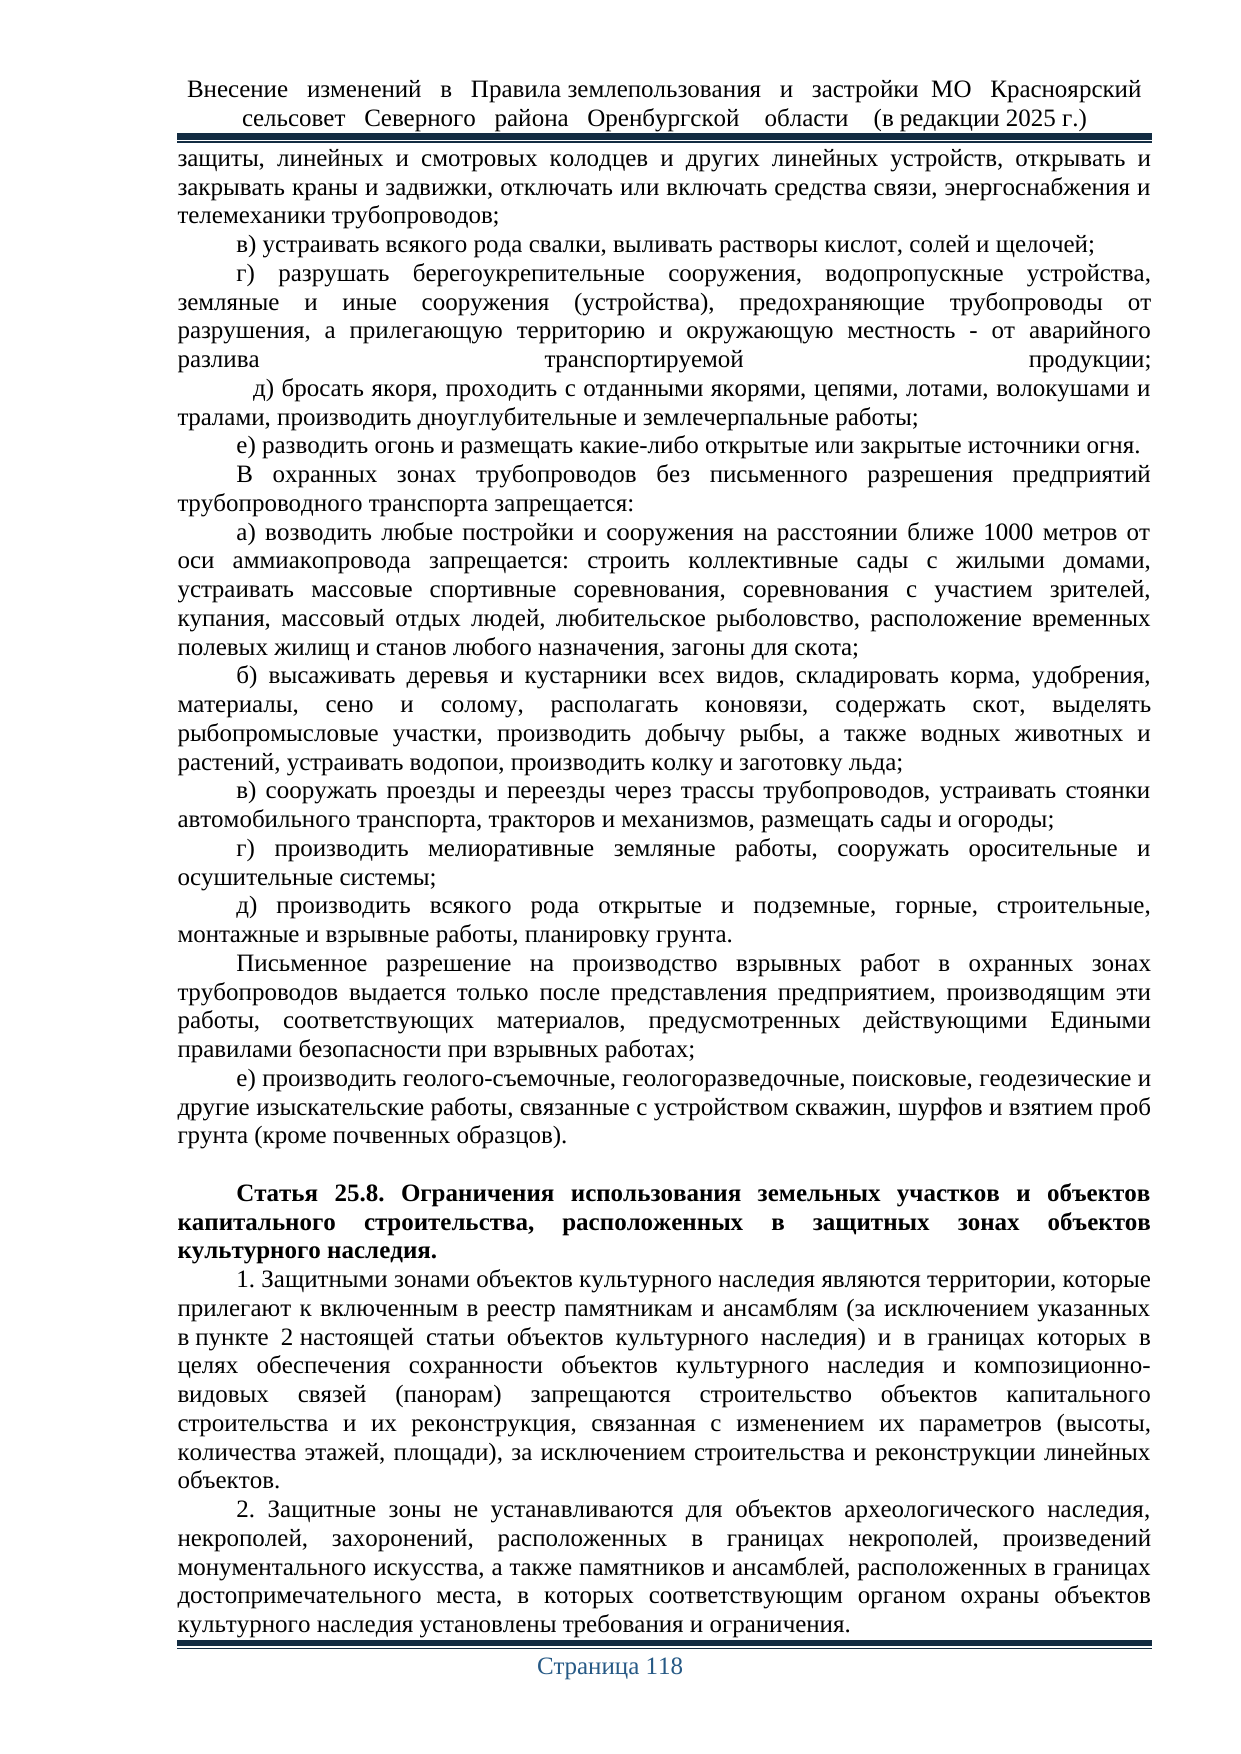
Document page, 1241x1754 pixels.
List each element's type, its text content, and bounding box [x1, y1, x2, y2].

text В охранных зонах трубопроводов без письменного разрешения предприятий трубопроводного транспорта запрещается: [177, 459, 1152, 517]
subtitle Статья 25.8. Ограничения использования земельных участков и объектов капитального строительства, расположенных в защитных зонах объектов культурного наследия. [177, 1178, 1152, 1264]
text г) разрушать берегоукрепительные сооружения, водопропускные устройства, земляные и иные сооружения (устройства), предохраняющие трубопроводы от разрушения, а прилегающую территорию и окружающую местность - от аварийного разлива транспортируемой продукции; д) бросать якоря, проходить с отданными якорями, цепями, лотами, волокушами и тралами, производить дноуглубительные и землечерпальные работы; [177, 258, 1152, 430]
text е) разводить огонь и размещать какие-либо открытые или закрытые источники огня. [177, 430, 1152, 459]
text е) производить геолого-съемочные, геологоразведочные, поисковые, геодезические и другие изыскательские работы, связанные с устройством скважин, шурфов и взятием проб грунта (кроме почвенных образцов). [177, 1063, 1152, 1149]
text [177, 143, 1152, 229]
text б) высаживать деревья и кустарники всех видов, складировать корма, удобрения, материалы, сено и солому, располагать коновязи, содержать скот, выделять рыбопромысловые участки, производить добычу рыбы, а также водных животных и растений, устраивать водопои, производить колку и заготовку льда; [177, 660, 1152, 775]
text в) сооружать проезды и переезды через трассы трубопроводов, устраивать стоянки автомобильного транспорта, тракторов и механизмов, размещать сады и огороды; [177, 775, 1152, 833]
text в) устраивать всякого рода свалки, выливать растворы кислот, солей и щелочей; [177, 229, 1152, 258]
text г) производить мелиоративные земляные работы, сооружать оросительные и осушительные системы; [177, 833, 1152, 890]
text а) возводить любые постройки и сооружения на расстоянии ближе 1000 метров от оси аммиакопровода запрещается: строить коллективные сады с жилыми домами, устраивать массовые спортивные соревнования, соревнования с участием зрителей, купания, массовый отдых людей, любительское рыболовство, расположение временных полевых жилищ и станов любого назначения, загоны для скота; [177, 517, 1152, 660]
text 2. Защитные зоны не устанавливаются для объектов археологического наследия, некрополей, захоронений, расположенных в границах некрополей, произведений монументального искусства, а также памятников и ансамблей, расположенных в границах достопримечательного места, в которых соответствующим органом охраны объектов культурного наследия установлены требования и ограничения. [177, 1494, 1152, 1638]
text 1. Защитными зонами объектов культурного наследия являются территории, которые прилегают к включенным в реестр памятникам и ансамблям (за исключением указанных в пункте 2 настоящей статьи объектов культурного наследия) и в границах которых в целях обеспечения сохранности объектов культурного наследия и композиционно-видовых связей (панорам) запрещаются строительство объектов капитального строительства и их реконструкция, связанная с изменением их параметров (высоты, количества этажей, площади), за исключением строительства и реконструкции линейных объектов. [177, 1264, 1152, 1494]
text д) производить всякого рода открытые и подземные, горные, строительные, монтажные и взрывные работы, планировку грунта. [177, 890, 1152, 948]
text Письменное разрешение на производство взрывных работ в охранных зонах трубопроводов выдается только после представления предприятием, производящим эти работы, соответствующих материалов, предусмотренных действующими Едиными правилами безопасности при взрывных работах; [177, 948, 1152, 1063]
